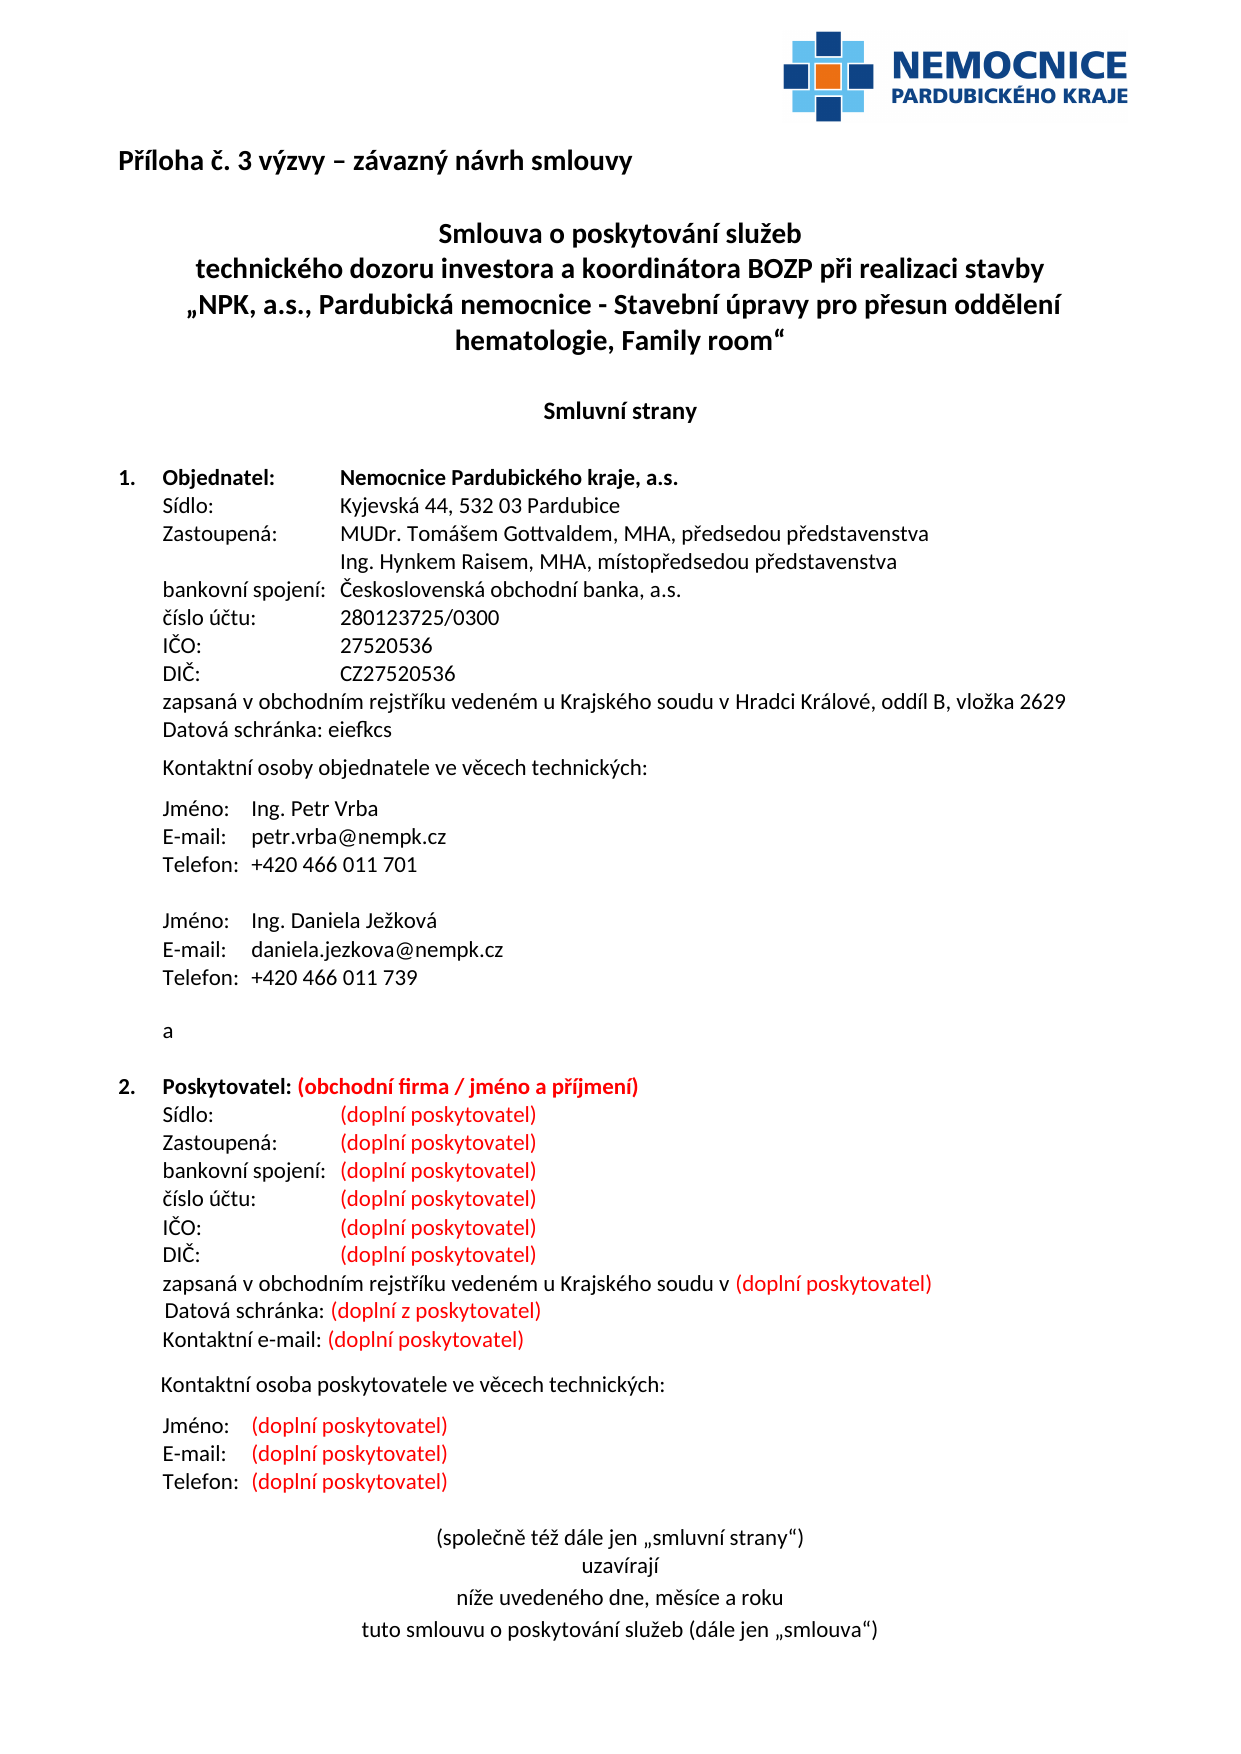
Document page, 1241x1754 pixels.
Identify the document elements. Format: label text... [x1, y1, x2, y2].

list Poskytovatel: (obchodní firma / jméno a příjmení) [118, 1072, 1122, 1101]
text Kontaktní e-mail: (doplní poskytovatel) [162, 1325, 1122, 1353]
text tuto smlouvu o poskytování služeb (dále jen „smlouva“) [118, 1615, 1122, 1643]
text Datová schránka: (doplní z poskytovatel) [118, 1297, 1122, 1325]
text zapsaná v obchodním rejstříku vedeném u Krajského soudu v (doplní poskytovatel) [162, 1269, 1122, 1297]
text Datová schránka: eiefkcs [162, 715, 1122, 743]
text Ing. Hynkem Raisem, MHA, místopředsedou představenstva [266, 547, 1122, 575]
text níže uvedeného dne, měsíce a roku [118, 1583, 1122, 1611]
text (společně též dále jen „smluvní strany“) [118, 1523, 1122, 1551]
text Smluvní strany [118, 395, 1122, 425]
text a [118, 1016, 1122, 1044]
text bankovní spojení: Československá obchodní banka, a.s. [162, 575, 1122, 603]
text uzavírají [118, 1551, 1122, 1579]
text E-mail: daniela.jezkova@nempk.cz [162, 935, 1122, 963]
text DIČ: (doplní poskytovatel) [118, 1241, 1122, 1269]
text technického dozoru investora a koordinátora BOZP při realizaci stavby [118, 251, 1122, 286]
text číslo účtu: (doplní poskytovatel) [162, 1184, 1122, 1213]
text bankovní spojení: (doplní poskytovatel) [162, 1157, 1122, 1184]
text Telefon: (doplní poskytovatel) [162, 1467, 1122, 1495]
list Sídlo: Kyjevská 44, 532 03 Pardubice [162, 491, 1122, 519]
list Objednatel: Nemocnice Pardubického kraje, a.s. [118, 463, 1122, 491]
text Jméno: Ing. Petr Vrba [162, 794, 1122, 822]
text Kontaktní osoby objednatele ve věcech technických: [162, 753, 1122, 781]
title Smlouva o poskytování služeb [118, 215, 1122, 251]
list Zastoupená: MUDr. Tomášem Gottvaldem, MHA, předsedou představenstva [162, 519, 1122, 547]
text „NPK, a.s., Pardubická nemocnice - Stavební úpravy pro přesun oddělení hematologie, Family room“ [118, 286, 1122, 357]
text zapsaná v obchodním rejstříku vedeném u Krajského soudu v Hradci Králové, oddíl B, vložka 2629 [162, 687, 1122, 715]
picture [782, 30, 1128, 123]
text DIČ: CZ27520536 [118, 659, 1122, 687]
text Telefon: +420 466 011 701 [162, 850, 1122, 878]
text číslo účtu: 280123725/0300 [162, 603, 1122, 631]
text E-mail: petr.vrba@nempk.cz [162, 822, 1122, 850]
list Zastoupená: (doplní poskytovatel) [162, 1128, 1122, 1157]
list Kontaktní osoba poskytovatele ve věcech technických: [155, 1370, 1122, 1398]
text Jméno: Ing. Daniela Ježková [162, 907, 1122, 935]
text E-mail: (doplní poskytovatel) [162, 1439, 1122, 1467]
text Jméno: (doplní poskytovatel) [162, 1411, 1122, 1439]
list Sídlo: (doplní poskytovatel) [162, 1101, 1122, 1128]
list IČO: 27520536 [162, 631, 1122, 659]
list IČO: (doplní poskytovatel) [162, 1213, 1122, 1241]
text Telefon: +420 466 011 739 [162, 963, 1122, 991]
title Příloha č. 3 výzvy – závazný návrh smlouvy [118, 142, 1122, 177]
